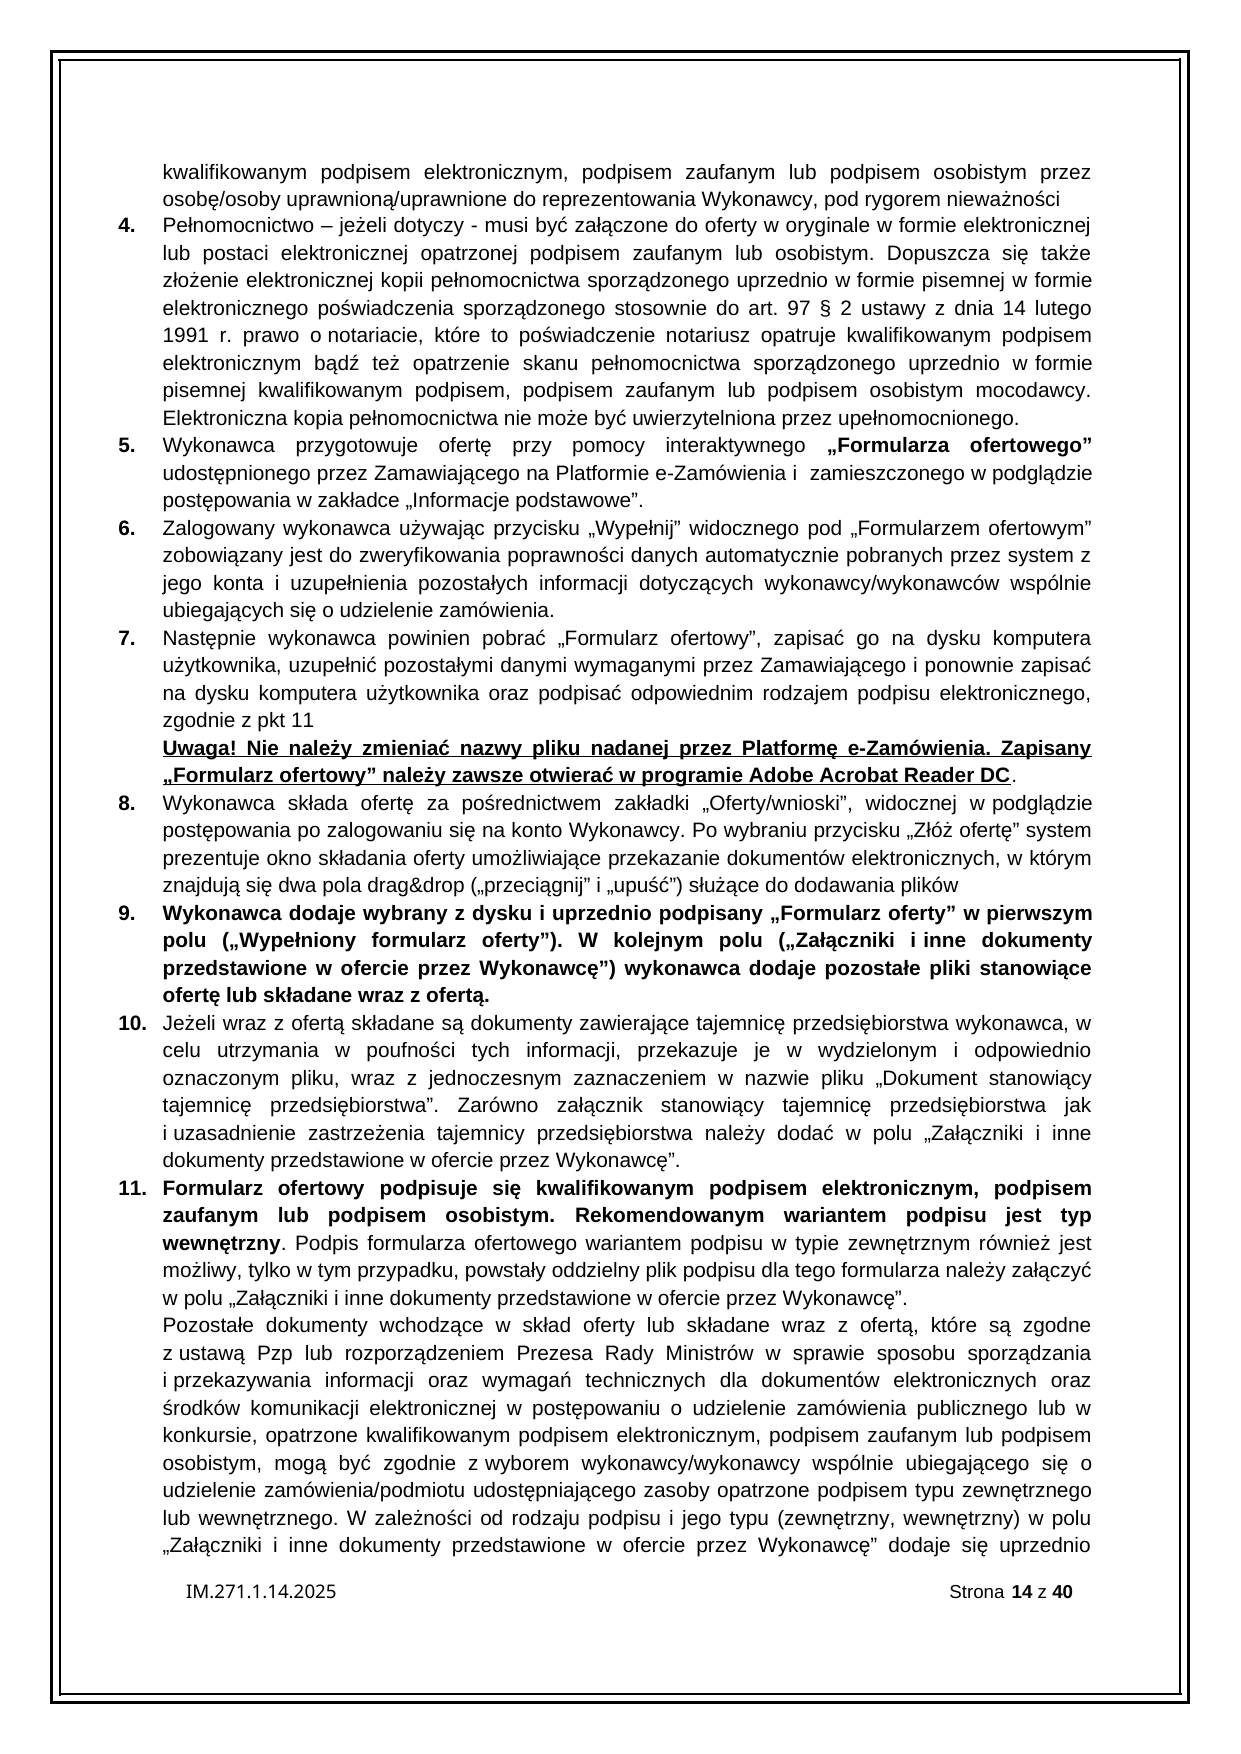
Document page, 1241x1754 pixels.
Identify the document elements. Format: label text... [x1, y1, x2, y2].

list Pełnomocnictwo – jeżeli dotyczy - musi być załączone do oferty w oryginale w formie elektronicznej lub postaci elektronicznej opatrzonej podpisem zaufanym lub osobistym. Dopuszcza się także złożenie elektronicznej kopii pełnomocnictwa sporządzonego uprzednio w formie pisemnej w formie elektronicznego poświadczenia sporządzonego stosownie do art. 97 § 2 ustawy z dnia 14 lutego 1991 r. prawo o notariacie, które to poświadczenie notariusz opatruje kwalifikowanym podpisem elektronicznym bądź też opatrzenie skanu pełnomocnictwa sporządzonego uprzednio w formie pisemnej kwalifikowanym podpisem, podpisem zaufanym lub podpisem osobistym mocodawcy. Elektroniczna kopia pełnomocnictwa nie może być uwierzytelniona przez upełnomocnionego. [118, 213, 1092, 429]
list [118, 160, 1092, 210]
list Zalogowany wykonawca używając przycisku „Wypełnij” widocznego pod „Formularzem ofertowym” zobowiązany jest do zweryfikowania poprawności danych automatycznie pobranych przez system z jego konta i uzupełnienia pozostałych informacji dotyczących wykonawcy/wykonawców wspólnie ubiegających się o udzielenie zamówienia. [118, 515, 1092, 622]
list Formularz ofertowy podpisuje się kwalifikowanym podpisem elektronicznym, podpisem zaufanym lub podpisem osobistym. Rekomendowanym wariantem podpisu jest typ wewnętrzny. Podpis formularza ofertowego wariantem podpisu w typie zewnętrznym również jest możliwy, tylko w tym przypadku, powstały oddzielny plik podpisu dla tego formularza należy załączyć w polu „Załączniki i inne dokumenty przedstawione w ofercie przez Wykonawcę”. [118, 1175, 1092, 1309]
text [162, 1313, 1092, 1557]
list Wykonawca przygotowuje ofertę przy pomocy interaktywnego „Formularza ofertowego” udostępnionego przez Zamawiającego na Platformie e-Zamówienia i zamieszczonego w podglądzie postępowania w zakładce „Informacje podstawowe”. [118, 433, 1092, 512]
list Następnie wykonawca powinien pobrać „Formularz ofertowy”, zapisać go na dysku komputera użytkownika, uzupełnić pozostałymi danymi wymaganymi przez Zamawiającego i ponownie zapisać na dysku komputera użytkownika oraz podpisać odpowiednim rodzajem podpisu elektronicznego, zgodnie z pkt 11 [118, 625, 1092, 732]
list Jeżeli wraz z ofertą składane są dokumenty zawierające tajemnicę przedsiębiorstwa wykonawca, w celu utrzymania w poufności tych informacji, przekazuje je w wydzielonym i odpowiednio oznaczonym pliku, wraz z jednoczesnym zaznaczeniem w nazwie pliku „Dokument stanowiący tajemnicę przedsiębiorstwa”. Zarówno załącznik stanowiący tajemnicę przedsiębiorstwa jak i uzasadnienie zastrzeżenia tajemnicy przedsiębiorstwa należy dodać w polu „Załączniki i inne dokumenty przedstawione w ofercie przez Wykonawcę”. [118, 1010, 1092, 1172]
list Wykonawca dodaje wybrany z dysku i uprzednio podpisany „Formularz oferty” w pierwszym polu („Wypełniony formularz oferty”). W kolejnym polu („Załączniki i inne dokumenty przedstawione w ofercie przez Wykonawcę”) wykonawca dodaje pozostałe pliki stanowiące ofertę lub składane wraz z ofertą. [118, 900, 1092, 1007]
list Wykonawca składa ofertę za pośrednictwem zakładki „Oferty/wnioski”, widocznej w podglądzie postępowania po zalogowaniu się na konto Wykonawcy. Po wybraniu przycisku „Złóż ofertę” system prezentuje okno składania oferty umożliwiające przekazanie dokumentów elektronicznych, w którym znajdują się dwa pola drag&drop („przeciągnij” i „upuść”) służące do dodawania plików [118, 790, 1092, 897]
list Uwaga! Nie należy zmieniać nazwy pliku nadanej przez Platformę e-Zamówienia. Zapisany „Formularz ofertowy” należy zawsze otwierać w programie Adobe Acrobat Reader DC. [162, 735, 1092, 756]
list Uwaga! Nie należy zmieniać nazwy pliku nadanej przez Platformę e-Zamówienia. Zapisany „Formularz ofertowy” należy zawsze otwierać w programie Adobe Acrobat Reader DC. [162, 757, 1092, 787]
